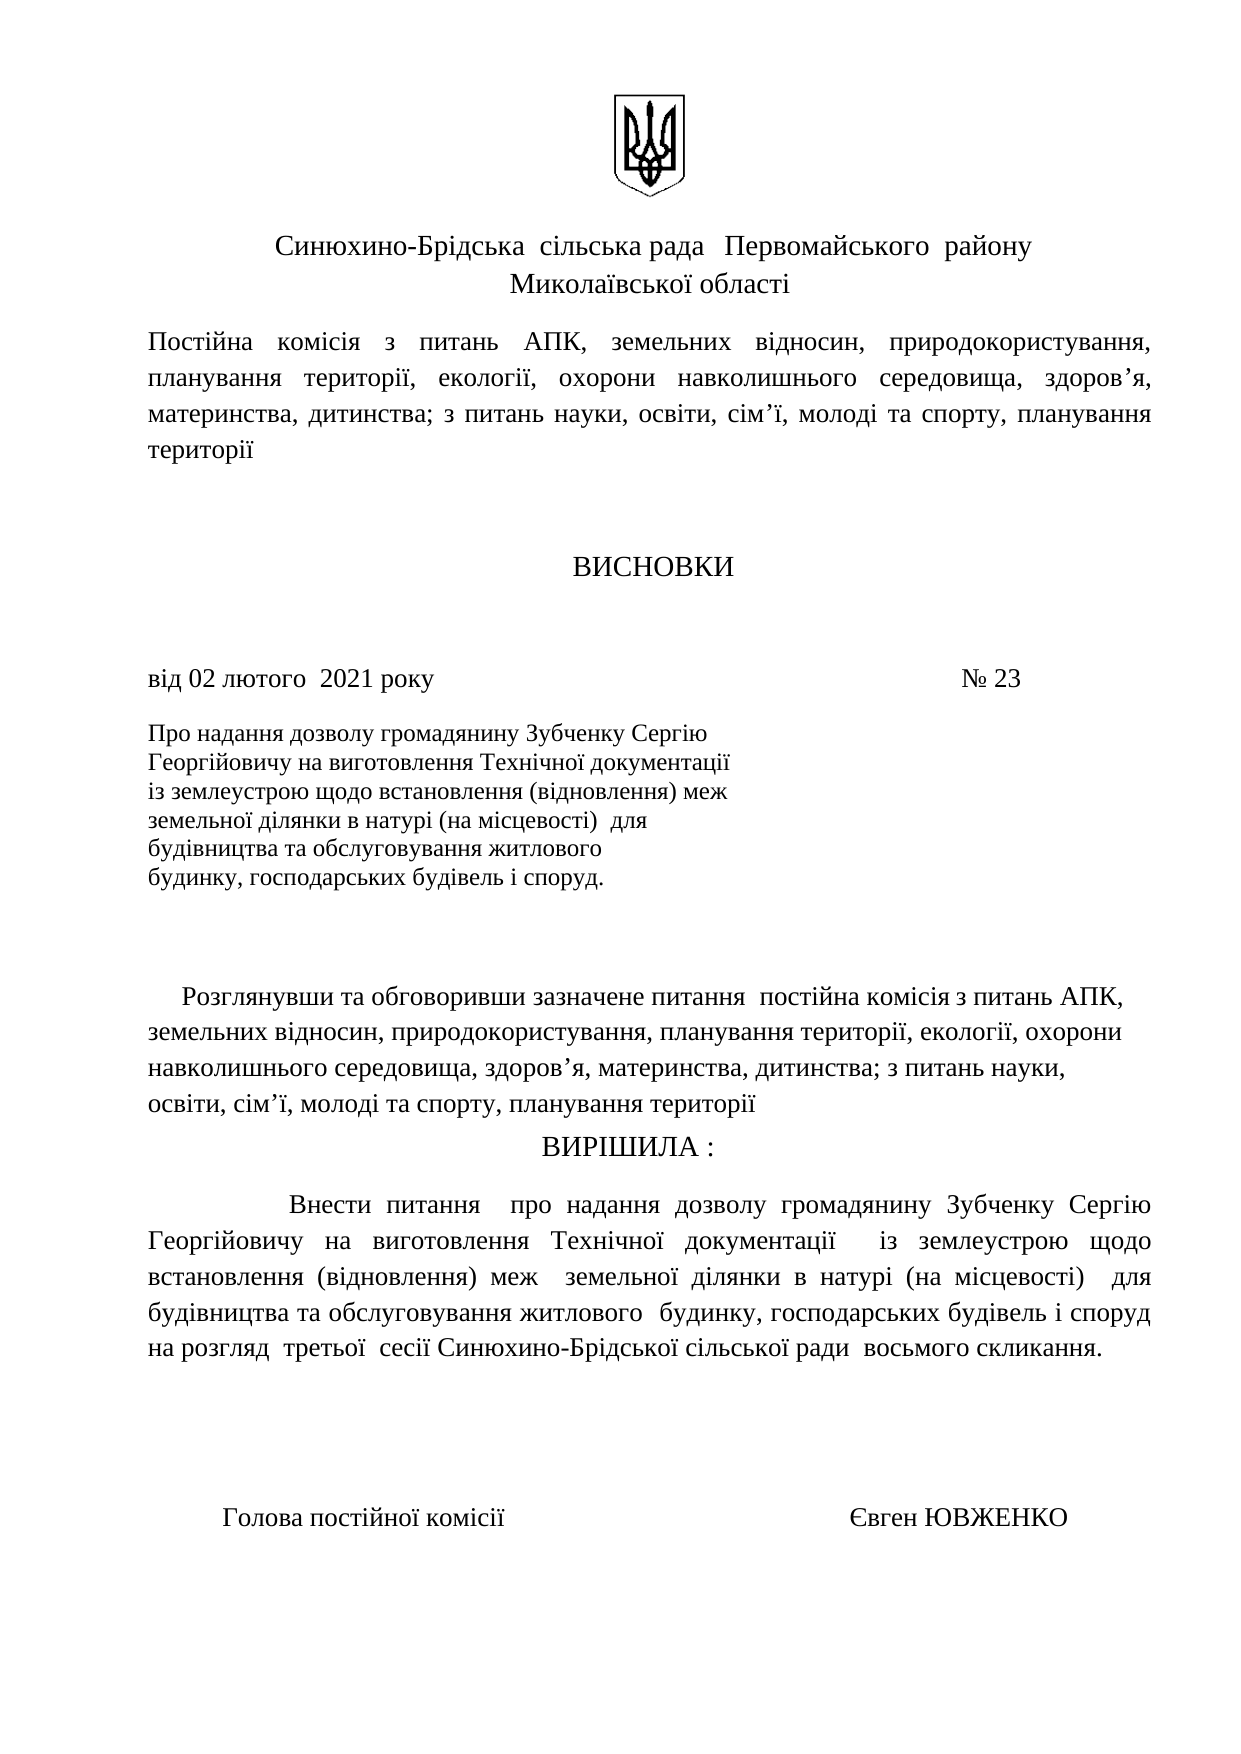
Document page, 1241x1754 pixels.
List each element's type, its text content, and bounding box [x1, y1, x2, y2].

text Розглянувши та обговоривши зазначене питання постійна комісія з питань АПК, земельних відносин, природокористування, планування території, екології, охорони навколишнього середовища, здоров’я, материнства, дитинства; з питань науки, освіти, сім’ї, молоді та спорту, планування території [148, 979, 1152, 1118]
text від 02 лютого 2021 року № 23 [148, 662, 1152, 693]
text із землеустрою щодо встановлення (відновлення) меж [148, 776, 1152, 805]
text Постійна комісія з питань АПК, земельних відносин, природокористування, планування території, екології, охорони навколишнього середовища, здоров’я, материнства, дитинства; з питань науки, освіти, сім’ї, молоді та спорту, планування території [148, 326, 1152, 464]
text земельної ділянки в натурі (на місцевості) для [148, 805, 1152, 833]
text Георгійовичу на виготовлення Технічної документації [148, 747, 1152, 776]
text Синюхино-Брідська сільська рада Первомайського району Миколаївської області [148, 228, 1152, 300]
text ВИРІШИЛА : [148, 1129, 1152, 1162]
text будинку, господарських будівель і споруд. [148, 862, 1152, 891]
text ВИСНОВКИ [148, 549, 1152, 582]
text будівництва та обслуговування житлового [148, 833, 1152, 862]
text Внести питання про надання дозволу громадянину Зубченку Сергію Георгійовичу на виготовлення Технічної документації із землеустрою щодо встановлення (відновлення) меж земельної ділянки в натурі (на місцевості) для будівництва та обслуговування житлового будинку, господарських будівель і споруд на розгляд третьої сесії Синюхино-Брідської сільської ради восьмого скликання. [148, 1188, 1152, 1362]
text Голова постійної комісії Євген ЮВЖЕНКО [148, 1501, 1152, 1532]
text Про надання дозволу громадянину Зубченку Сергію [148, 718, 1152, 747]
